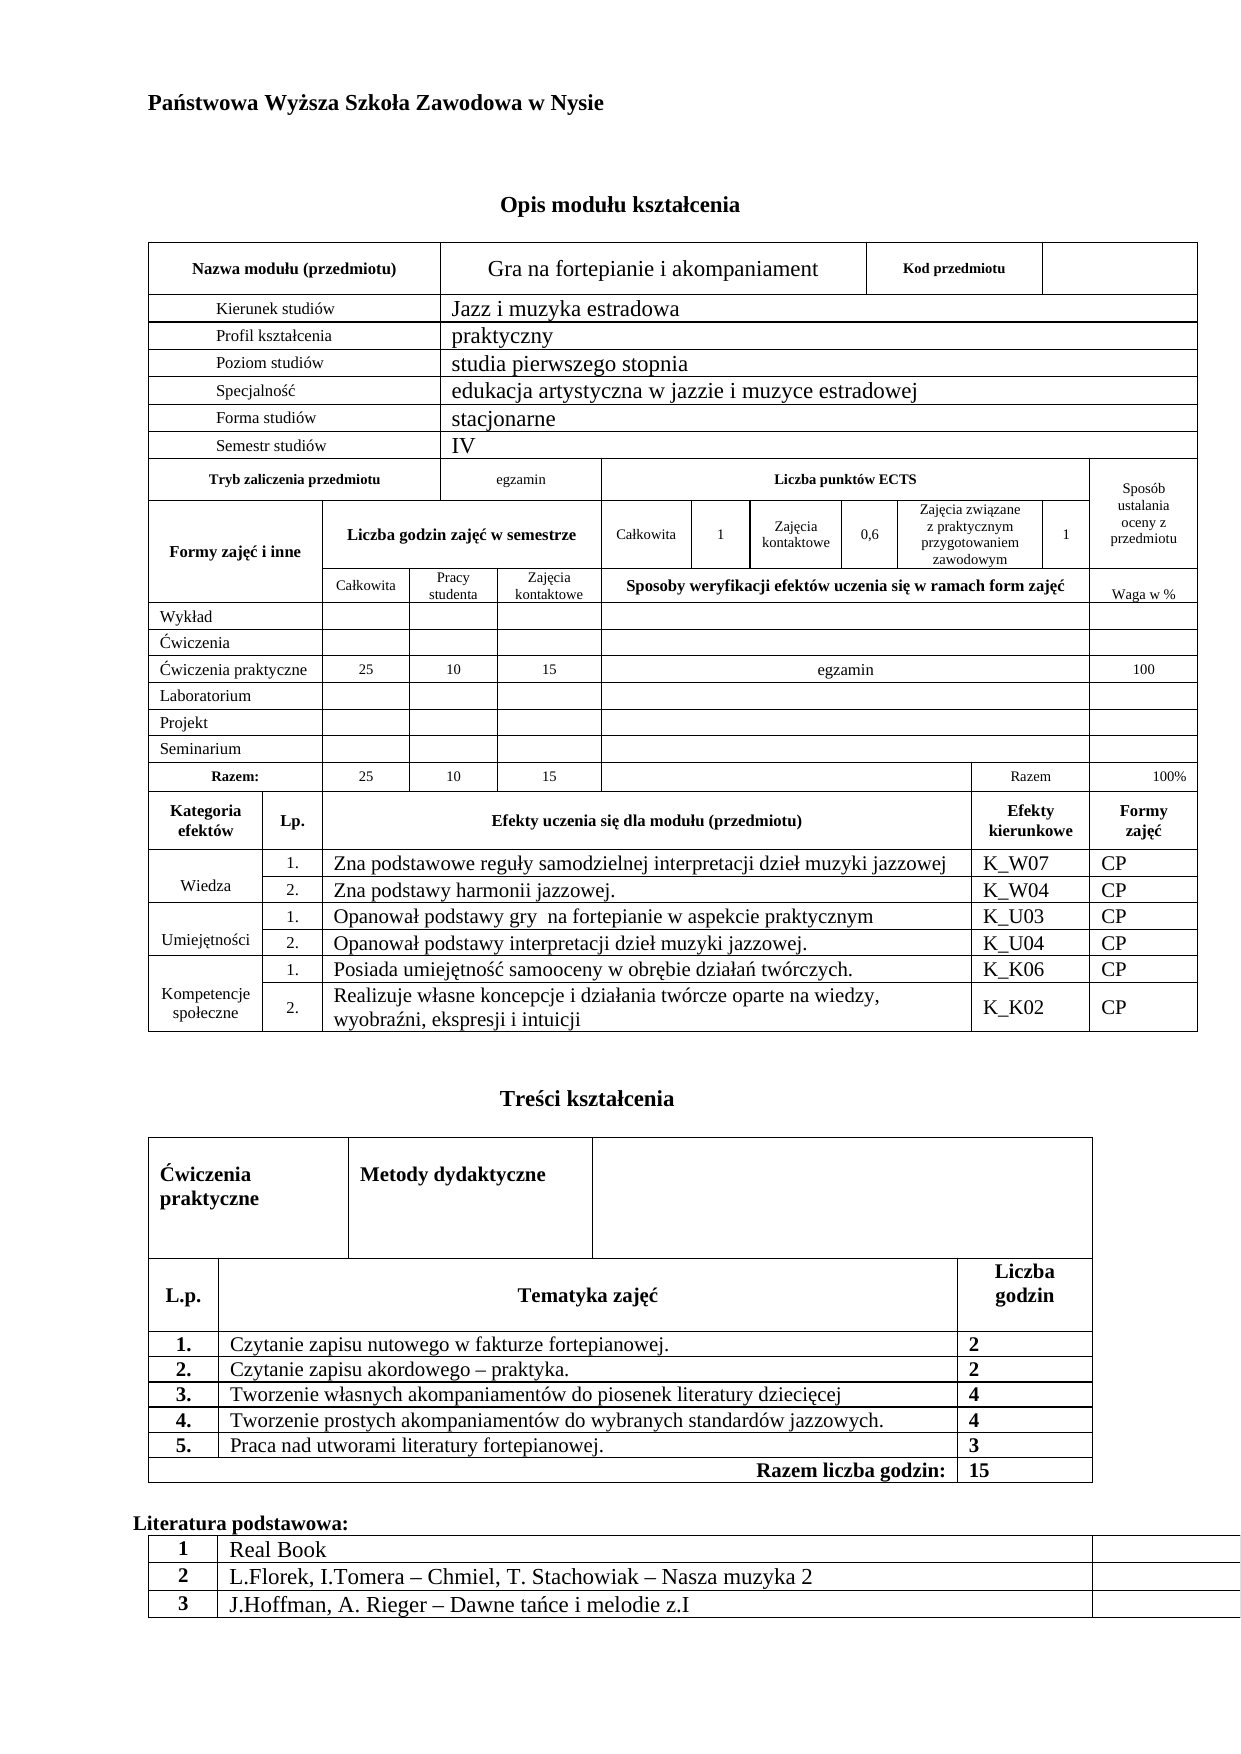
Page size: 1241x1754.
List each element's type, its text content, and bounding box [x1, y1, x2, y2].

table_cell egzamin [602, 656, 1089, 682]
table_cell K_W07 [972, 850, 1089, 876]
table_cell 2 [958, 1357, 1092, 1381]
table_cell 15 [498, 656, 601, 682]
table_cell 2. [263, 983, 322, 1031]
table_cell Czytanie zapisu akordowego – praktyka. [219, 1357, 957, 1381]
table_cell [498, 736, 601, 762]
table_cell Ćwiczenia praktyczne [149, 656, 322, 682]
table_cell [323, 630, 409, 655]
table_cell [410, 710, 497, 735]
table_cell [1090, 736, 1197, 762]
table_cell 15 [498, 763, 601, 791]
table_cell Wiedza [149, 850, 262, 902]
table_cell Zna podstawowe reguły samodzielnej interpretacji dzieł muzyki jazzowej [323, 850, 971, 876]
table_cell Profil kształcenia [149, 323, 440, 349]
table_cell CP [1090, 983, 1197, 1031]
table_cell [602, 736, 1089, 762]
table_cell Specjalność [149, 377, 440, 403]
table_cell Projekt [149, 710, 322, 735]
table_cell [1090, 603, 1197, 629]
table_cell 1 [1043, 501, 1089, 568]
table_cell K_U03 [972, 903, 1089, 929]
table_cell 4 [958, 1383, 1092, 1406]
text Treści kształcenia [148, 1085, 1092, 1112]
table_cell Kategoria efektów [149, 792, 262, 849]
table_cell 1 [692, 501, 749, 568]
table_cell Tematyka zajęć [219, 1259, 957, 1331]
table_cell 1. [263, 956, 322, 982]
table_cell [498, 603, 601, 629]
table_cell Semestr studiów [149, 432, 440, 458]
table_cell Tryb zaliczenia przedmiotu [149, 459, 440, 499]
table_cell Zajęcia kontaktowe [498, 569, 601, 602]
table_cell 1. [263, 903, 322, 929]
table_cell Ćwiczenia [149, 630, 322, 655]
table_cell 5. [149, 1433, 218, 1457]
table_header [1043, 243, 1197, 294]
table_header Metody dydaktyczne [349, 1138, 592, 1258]
table_cell 2. [263, 877, 322, 902]
table_cell 2. [263, 930, 322, 955]
table_cell Liczba godzin zajęć w semestrze [323, 501, 601, 568]
table_header Gra na fortepianie i akompaniament [441, 243, 866, 294]
table_cell Całkowita [602, 501, 691, 568]
table_cell [1093, 1591, 1240, 1617]
table_cell K_U04 [972, 930, 1089, 955]
table_cell [602, 763, 971, 791]
table_cell [602, 710, 1089, 735]
table_cell [498, 710, 601, 735]
table_cell IV [441, 432, 1197, 458]
table_cell L.Florek, I.Tomera – Chmiel, T. Stachowiak – Nasza muzyka 2 [218, 1563, 1092, 1590]
table_cell 1. [149, 1332, 218, 1356]
table_cell Efekty kierunkowe [972, 792, 1089, 849]
table_cell [1093, 1563, 1240, 1590]
table_cell Tworzenie prostych akompaniamentów do wybranych standardów jazzowych. [219, 1408, 957, 1432]
table_cell Sposoby weryfikacji efektów uczenia się w ramach form zajęć [602, 569, 1089, 602]
table_cell CP [1090, 930, 1197, 955]
table_cell Realizuje własne koncepcje i działania twórcze oparte na wiedzy, wyobraźni, ekspresji i intuicji [323, 983, 971, 1031]
table_cell Kierunek studiów [149, 295, 440, 321]
table_cell Opanował podstawy gry na fortepianie w aspekcie praktycznym [323, 903, 971, 929]
table_cell CP [1090, 956, 1197, 982]
table_cell [323, 603, 409, 629]
table_cell Waga w % [1090, 569, 1197, 602]
table_cell Liczba punktów ECTS [602, 459, 1089, 499]
table_cell 4 [958, 1408, 1092, 1432]
table_cell Kompetencje społeczne [149, 956, 262, 1031]
table_cell Laboratorium [149, 683, 322, 708]
table_cell J.Hoffman, A. Rieger – Dawne tańce i melodie z.I [218, 1591, 1092, 1617]
table_cell stacjonarne [441, 405, 1197, 431]
table_cell 2 [149, 1563, 217, 1590]
table_cell 1. [263, 850, 322, 876]
table_cell L.p. [149, 1259, 218, 1331]
table_cell 25 [323, 763, 409, 791]
table_cell studia pierwszego stopnia [441, 350, 1197, 376]
table_cell Sposób ustalania oceny z przedmiotu [1090, 459, 1197, 568]
table_cell [498, 683, 601, 708]
table_cell 3 [149, 1591, 217, 1617]
table_cell Umiejętności [149, 903, 262, 955]
table_cell 0,6 [842, 501, 897, 568]
table_cell praktyczny [441, 323, 1197, 349]
table_cell 10 [410, 656, 497, 682]
table_cell Liczba godzin [958, 1259, 1092, 1331]
table_cell 3. [149, 1383, 218, 1406]
table_cell 2. [149, 1357, 218, 1381]
table_cell Razem [972, 763, 1089, 791]
table_cell egzamin [441, 459, 601, 499]
table_cell edukacja artystyczna w jazzie i muzyce estradowej [441, 377, 1197, 403]
table_cell [602, 683, 1089, 708]
text Państwowa Wyższa Szkoła Zawodowa w Nysie [148, 89, 1092, 115]
table_cell [323, 683, 409, 708]
table_header Real Book [218, 1536, 1092, 1562]
table_cell Posiada umiejętność samooceny w obrębie działań twórczych. [323, 956, 971, 982]
table_cell Poziom studiów [149, 350, 440, 376]
table_cell K_W04 [972, 877, 1089, 902]
table_cell [1090, 630, 1197, 655]
text Opis modułu kształcenia [148, 191, 1092, 217]
table_cell Efekty uczenia się dla modułu (przedmiotu) [323, 792, 971, 849]
table_cell Zna podstawy harmonii jazzowej. [323, 877, 971, 902]
table_cell Razem liczba godzin: [149, 1458, 957, 1482]
table_header Kod przedmiotu [867, 243, 1042, 294]
table_cell Forma studiów [149, 405, 440, 431]
table_cell [323, 710, 409, 735]
table_cell Opanował podstawy interpretacji dzieł muzyki jazzowej. [323, 930, 971, 955]
table_cell Seminarium [149, 736, 322, 762]
table_cell [410, 630, 497, 655]
table_cell Tworzenie własnych akompaniamentów do piosenek literatury dziecięcej [219, 1383, 957, 1406]
table_cell Lp. [263, 792, 322, 849]
table_cell Pracy studenta [410, 569, 497, 602]
table_header [1093, 1536, 1240, 1562]
table_cell Formy zajęć [1090, 792, 1197, 849]
table_cell Wykład [149, 603, 322, 629]
table_cell 2 [958, 1332, 1092, 1356]
table_cell 4. [149, 1408, 218, 1432]
table_cell Czytanie zapisu nutowego w fakturze fortepianowej. [219, 1332, 957, 1356]
table_cell [410, 603, 497, 629]
table_cell Jazz i muzyka estradowa [441, 295, 1197, 321]
table_cell CP [1090, 850, 1197, 876]
table_cell [1090, 710, 1197, 735]
table_cell Całkowita [323, 569, 409, 602]
table_cell K_K06 [972, 956, 1089, 982]
table_cell [410, 683, 497, 708]
table_header 1 [149, 1536, 217, 1562]
table_cell Zajęcia kontaktowe [751, 501, 841, 568]
table_cell [323, 736, 409, 762]
table_cell [498, 630, 601, 655]
table_cell [1090, 683, 1197, 708]
table_cell 25 [323, 656, 409, 682]
table_cell CP [1090, 903, 1197, 929]
table_cell 10 [410, 763, 497, 791]
table_header [593, 1138, 1092, 1258]
table_cell Praca nad utworami literatury fortepianowej. [219, 1433, 957, 1457]
table_header Ćwiczenia praktyczne [149, 1138, 348, 1258]
table_cell K_K02 [972, 983, 1089, 1031]
table_cell Razem: [149, 763, 322, 791]
table_cell [602, 603, 1089, 629]
table_cell [602, 630, 1089, 655]
table_cell 100 [1090, 656, 1197, 682]
table_cell [410, 736, 497, 762]
table_cell CP [1090, 877, 1197, 902]
table_cell 3 [958, 1433, 1092, 1457]
text Literatura podstawowa: [133, 1511, 1092, 1535]
table_cell Formy zajęć i inne [149, 501, 322, 602]
table_cell 15 [958, 1458, 1092, 1482]
table_cell Zajęcia związane z praktycznym przygotowaniem zawodowym [898, 501, 1042, 568]
table_cell 100% [1090, 763, 1197, 791]
table_header Nazwa modułu (przedmiotu) [149, 243, 440, 294]
